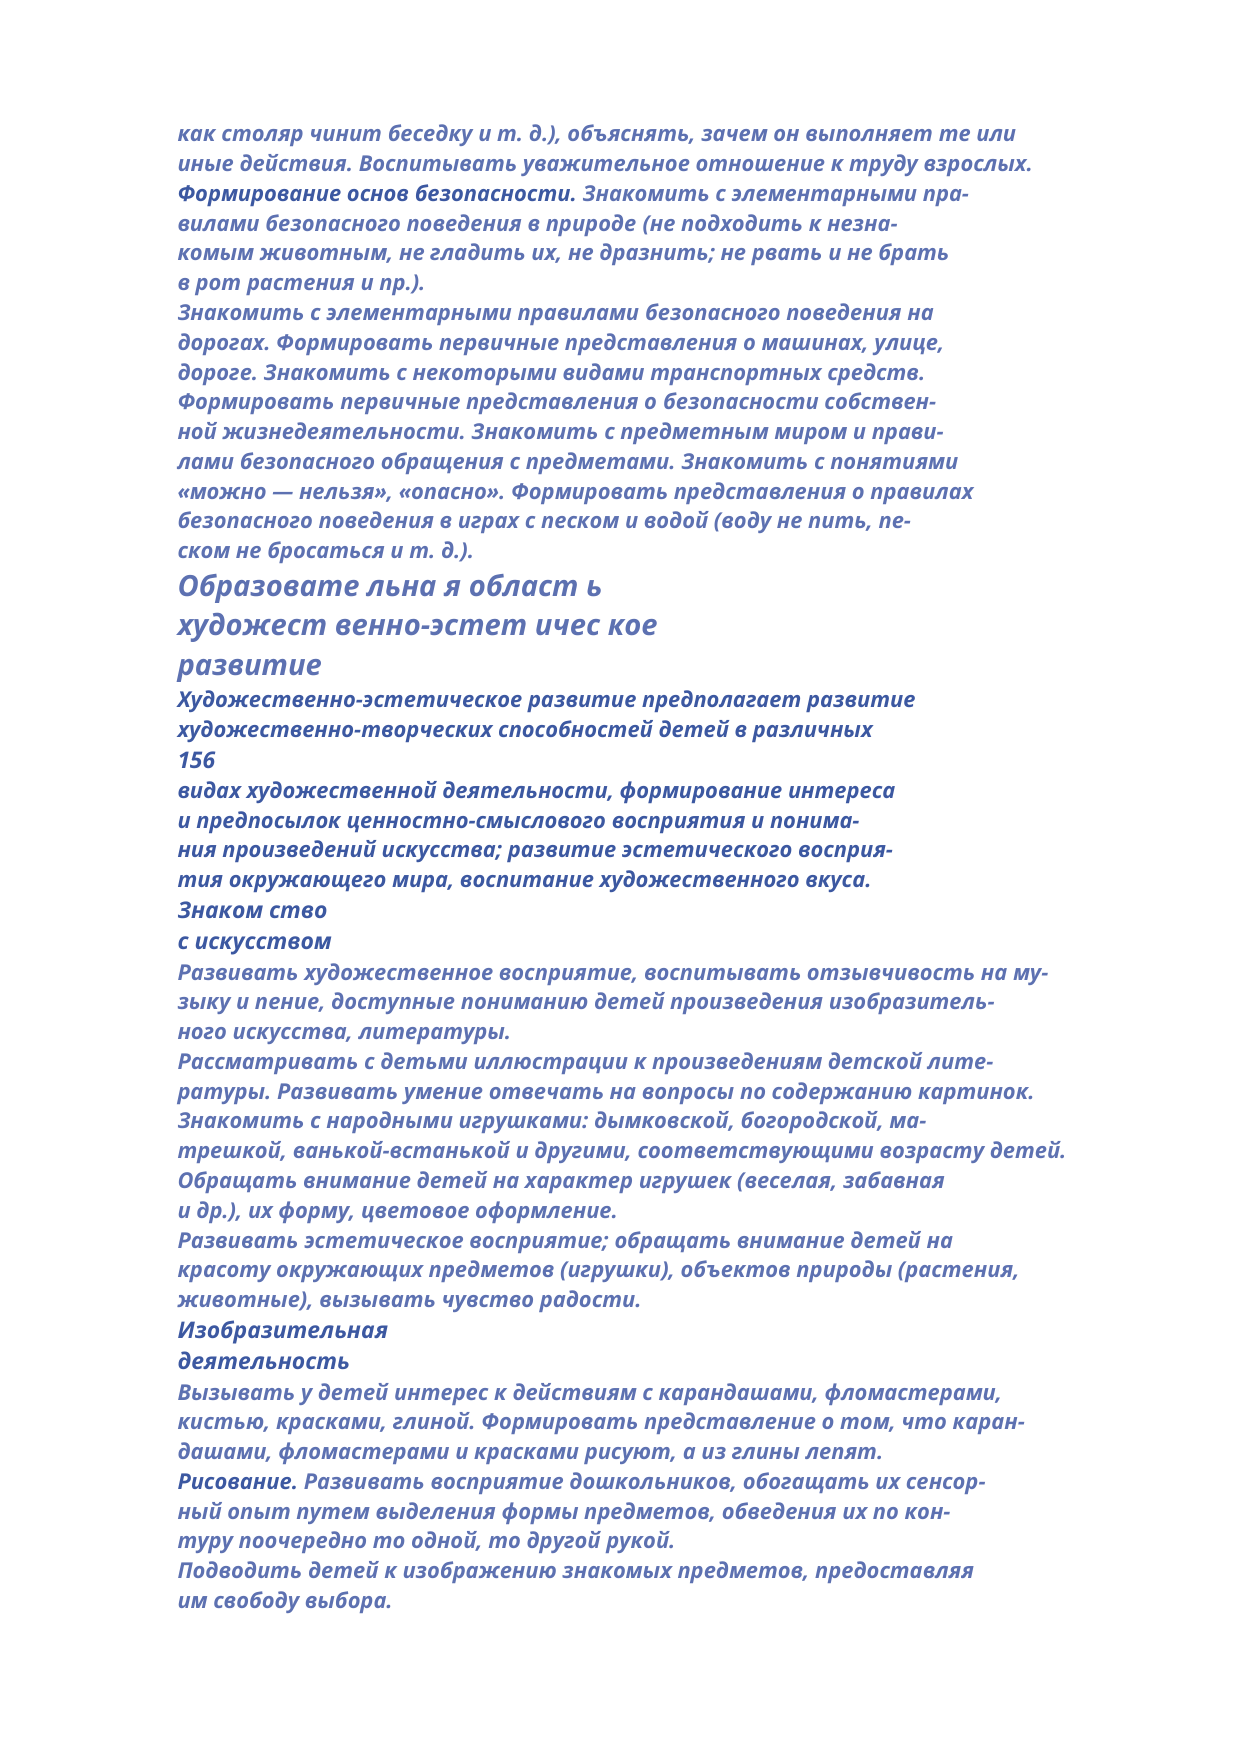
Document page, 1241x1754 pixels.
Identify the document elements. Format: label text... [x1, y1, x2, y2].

text Вызывать у детей интерес к действиям с карандашами, фломастерами, [177, 1377, 1152, 1406]
text ском не бросаться и т. д.). [177, 535, 1152, 565]
text кистью, красками, глиной. Формировать представление о том, что каран- [177, 1406, 1152, 1436]
text Развивать художественное восприятие, воспитывать отзывчивость на му- [177, 957, 1152, 986]
text трешкой, ванькой-встанькой и другими, соответствующими возрасту детей. [177, 1135, 1152, 1165]
text художест венно-эстет ичес кое [177, 605, 1152, 644]
text Развивать эстетическое восприятие; обращать внимание детей на [177, 1225, 1152, 1254]
text «можно — нельзя», «опасно». Формировать представления о правилах [177, 476, 1152, 505]
text Изобразительная [177, 1314, 1152, 1345]
text Обращать внимание детей на характер игрушек (веселая, забавная [177, 1165, 1152, 1195]
text ного искусства, литературы. [177, 1016, 1152, 1046]
text ратуры. Развивать умение отвечать на вопросы по содержанию картинок. [177, 1076, 1152, 1106]
text и др.), их форму, цветовое оформление. [177, 1195, 1152, 1225]
text вилами безопасного поведения в природе (не подходить к незна- [177, 207, 1152, 237]
text ния произведений искусства; развитие эстетического восприя- [177, 834, 1152, 864]
text Подводить детей к изображению знакомых предметов, предоставляя [177, 1555, 1152, 1585]
text Формирование основ безопасности. Знакомить с элементарными пра- [177, 178, 1152, 207]
text лами безопасного обращения с предметами. Знакомить с понятиями [177, 446, 1152, 476]
text дорогах. Формировать первичные представления о машинах, улице, [177, 327, 1152, 356]
text ный опыт путем выделения формы предметов, обведения их по кон- [177, 1496, 1152, 1526]
text с искусством [177, 925, 1152, 957]
text тия окружающего мира, воспитание художественного вкуса. [177, 864, 1152, 894]
text в рот растения и пр.). [177, 267, 1152, 297]
text туру поочередно то одной, то другой рукой. [177, 1526, 1152, 1555]
text видах художественной деятельности, формирование интереса [177, 775, 1152, 805]
text 156 [177, 744, 1152, 775]
text как столяр чинит беседку и т. д.), объяснять, зачем он выполняет те или [177, 118, 1152, 148]
text Знакомить с народными игрушками: дымковской, богородской, ма- [177, 1106, 1152, 1135]
text ной жизнедеятельности. Знакомить с предметным миром и прави- [177, 416, 1152, 446]
text и предпосылок ценностно-смыслового восприятия и понима- [177, 805, 1152, 834]
text Рассматривать с детьми иллюстрации к произведениям детской лите- [177, 1046, 1152, 1076]
text зыку и пение, доступные пониманию детей произведения изобразитель- [177, 986, 1152, 1016]
text Знаком ство [177, 894, 1152, 925]
text художественно-творческих способностей детей в различных [177, 714, 1152, 744]
text развитие [177, 644, 1152, 684]
text дороге. Знакомить с некоторыми видами транспортных средств. [177, 356, 1152, 386]
text Знакомить с элементарными правилами безопасного поведения на [177, 297, 1152, 327]
text животные), вызывать чувство радости. [177, 1284, 1152, 1314]
text Образовате льна я област ь [177, 565, 1152, 605]
text Рисование. Развивать восприятие дошкольников, обогащать их сенсор- [177, 1466, 1152, 1496]
text безопасного поведения в играх с песком и водой (воду не пить, пе- [177, 505, 1152, 535]
text Художественно-эстетическое развитие предполагает развитие [177, 684, 1152, 714]
text комым животным, не гладить их, не дразнить; не рвать и не брать [177, 237, 1152, 267]
text деятельность [177, 1345, 1152, 1377]
text дашами, фломастерами и красками рисуют, а из глины лепят. [177, 1436, 1152, 1466]
text красоту окружающих предметов (игрушки), объектов природы (растения, [177, 1254, 1152, 1284]
text иные действия. Воспитывать уважительное отношение к труду взрослых. [177, 148, 1152, 178]
text Формировать первичные представления о безопасности собствен- [177, 386, 1152, 416]
text им свободу выбора. [177, 1585, 1152, 1615]
